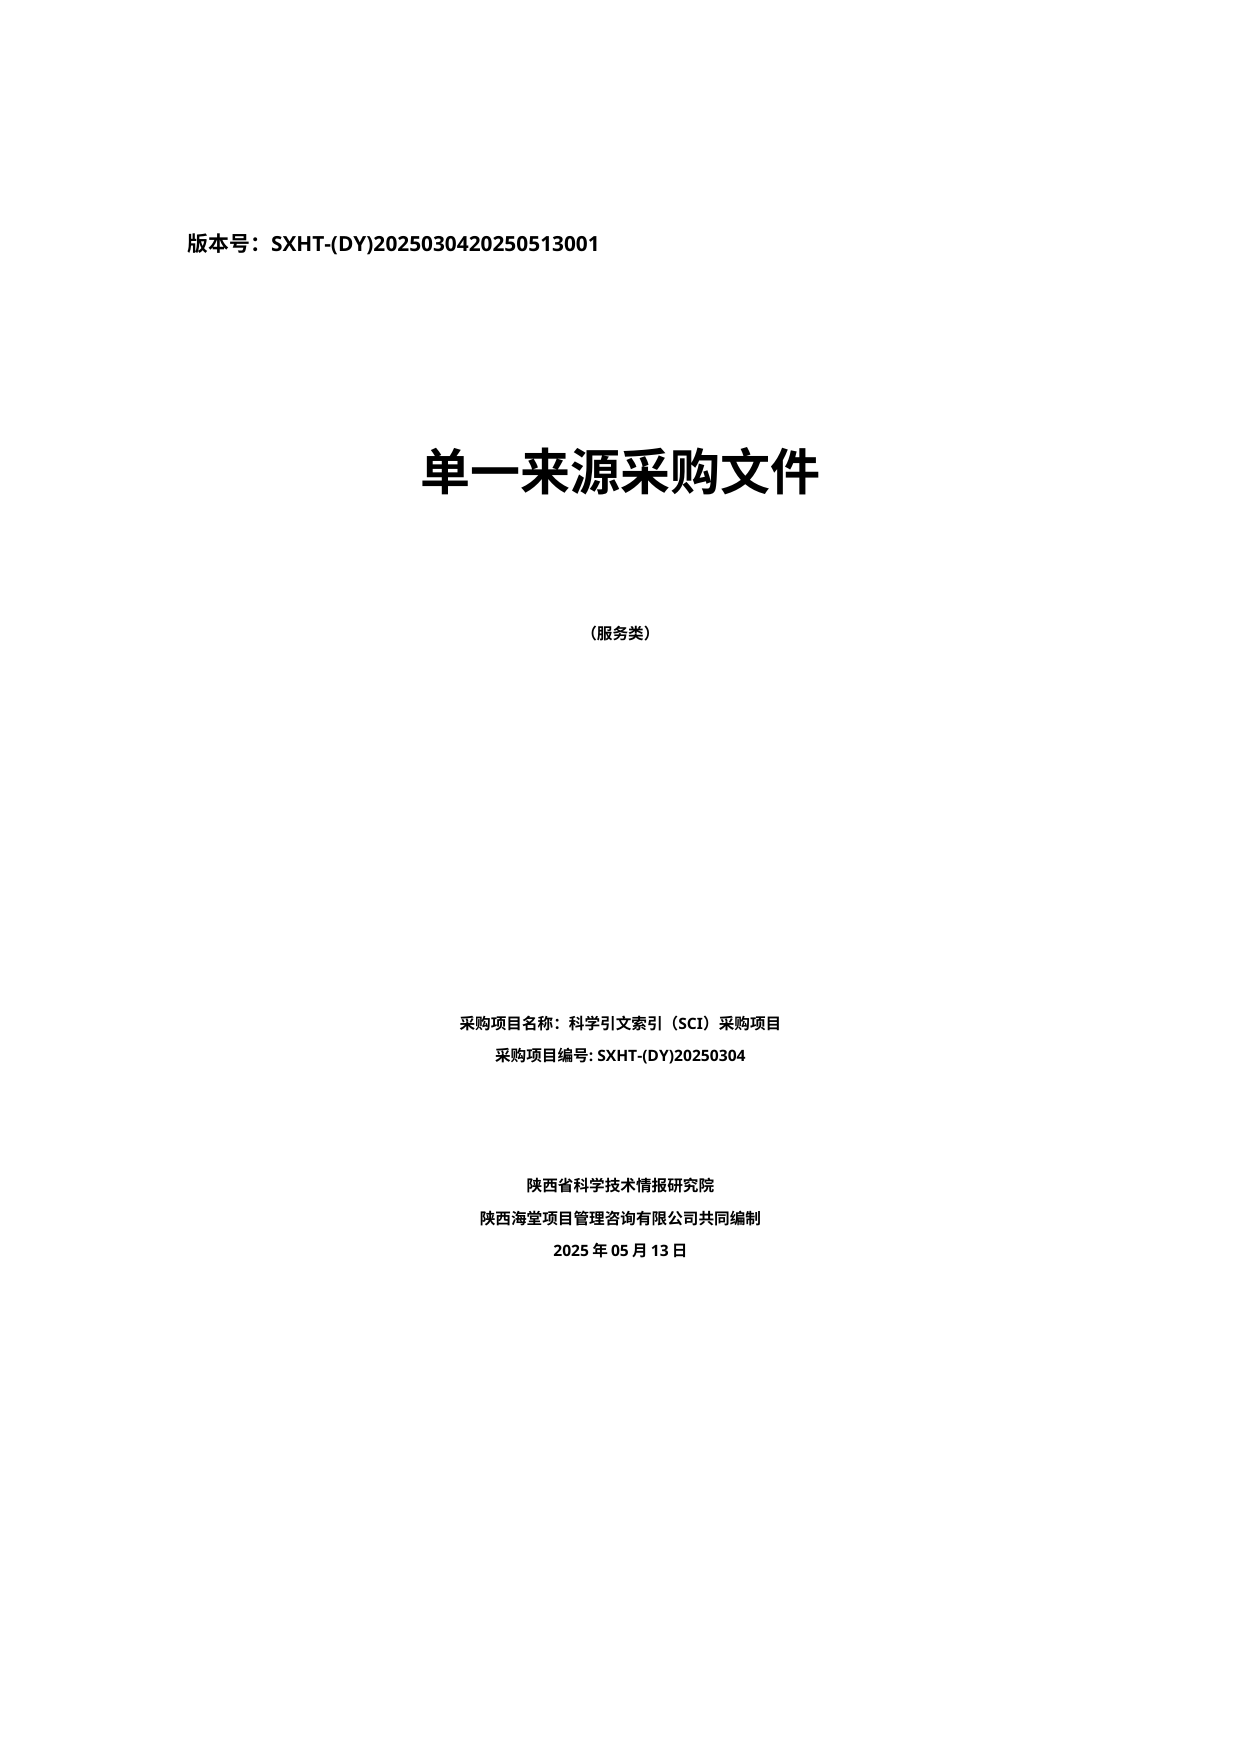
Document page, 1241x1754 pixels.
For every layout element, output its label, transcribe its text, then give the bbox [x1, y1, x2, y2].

text 采购项目名称：科学引文索引（SCI）采购项目 [187, 1007, 1053, 1039]
text 单一来源采购文件 [187, 422, 1053, 617]
text 采购项目编号: SXHT-(DY)20250304 [187, 1039, 1053, 1169]
text （服务类） [187, 617, 1053, 1007]
text 2025年05月13日 [187, 1234, 1053, 1267]
text 版本号：SXHT-(DY)2025030420250513001 [187, 227, 1053, 422]
text 陕西省科学技术情报研究院 [187, 1169, 1053, 1202]
text 陕西海堂项目管理咨询有限公司共同编制 [187, 1202, 1053, 1234]
